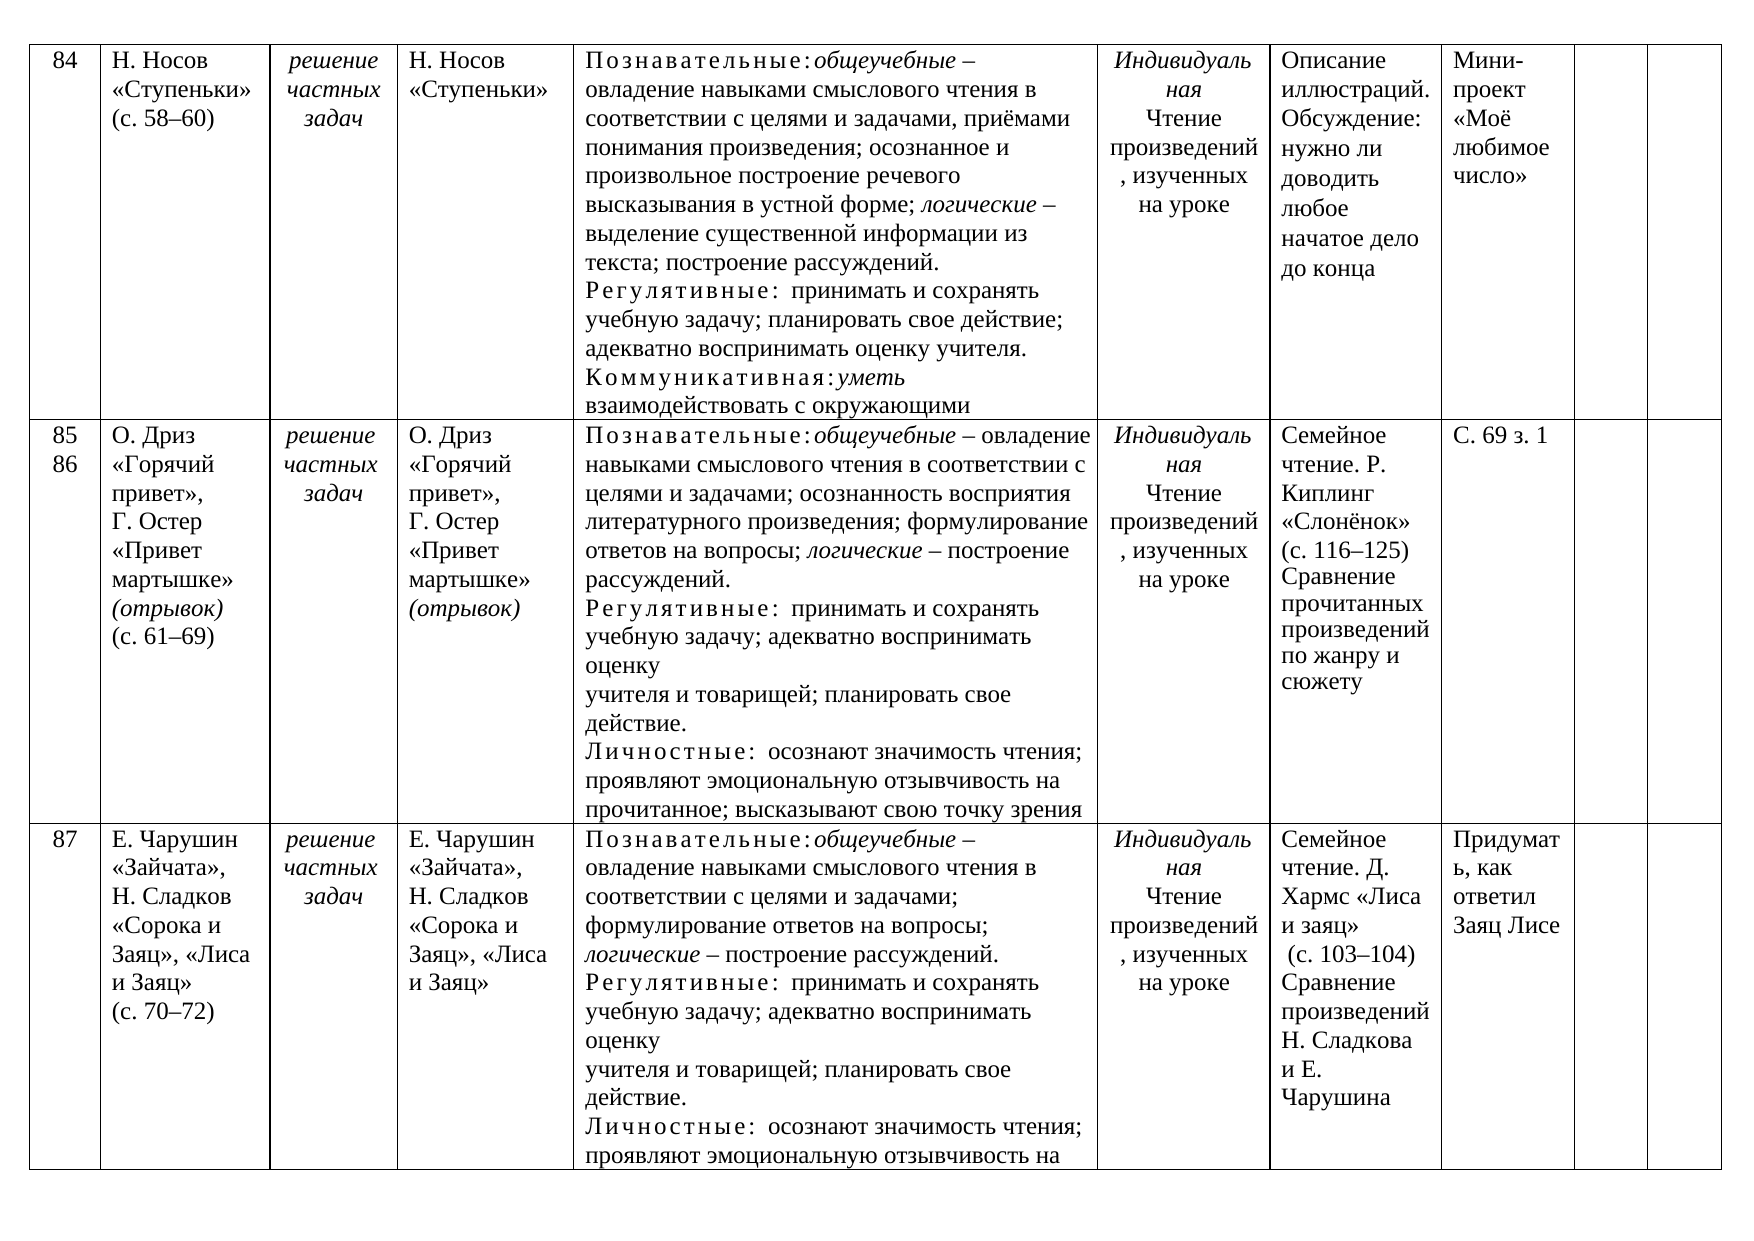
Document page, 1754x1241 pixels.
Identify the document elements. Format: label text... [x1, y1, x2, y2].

table_cell [1648, 824, 1721, 1169]
table_cell [1648, 420, 1721, 823]
table_cell О. Дриз «Горячий привет», Г. Остер «Привет мартышке» (отрывок) (с. 61–69) [101, 420, 269, 823]
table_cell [1098, 824, 1269, 1169]
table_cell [1271, 824, 1441, 1169]
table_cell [101, 824, 269, 1169]
table_cell [1575, 45, 1647, 419]
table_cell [1098, 45, 1269, 419]
table_cell О. Дриз «Горячий привет», Г. Остер «Привет мартышке» (отрывок) [398, 420, 573, 823]
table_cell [574, 824, 1097, 1169]
table_cell Познавательные:общеучебные – овладение навыками смыслового чтения в соответствии с целями и задачами; осознанность восприятия литературного произведения; формулирование ответов на вопросы; логические – построение рассуждений. Регулятивные: принимать и сохранять учебную задачу; адекватно воспринимать оценку учителя и товарищей; планировать свое действие. Личностные: осознают значимость чтения; проявляют эмоциональную отзывчивость на прочитанное; высказывают свою точку зрения [574, 420, 1097, 823]
table_cell 84 [30, 45, 100, 419]
table_cell Семейное чтение. Р. Киплинг «Слонёнок» (с. 116–125) Сравнение прочитанных произведений по жанру и сюжету [1271, 420, 1441, 823]
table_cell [398, 824, 573, 1169]
table_cell Мини-проект «Моё любимое число» [1442, 45, 1574, 419]
table_cell решение частных задач [271, 420, 397, 823]
table_cell Н. Носов «Ступеньки» (с. 58–60) [101, 45, 269, 419]
table_cell Индивидуальная Чтение произведений, изученных на уроке [1098, 420, 1269, 823]
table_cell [1442, 824, 1574, 1169]
table_cell 87 [30, 824, 100, 1169]
table_cell [1575, 420, 1647, 823]
table_cell Познавательные:общеучебные – овладение навыками смыслового чтения в соответствии с целями и задачами, приёмами понимания произведения; осознанное и произвольное построение речевого высказывания в устной форме; логические – выделение существенной информации из текста; построение рассуждений. Регулятивные: принимать и сохранять учебную задачу; планировать свое действие; адекватно воспринимать оценку учителя. Коммуникативная:уметь взаимодействовать с окружающими [574, 45, 1097, 419]
table_cell 85 86 [30, 420, 100, 823]
table_cell Н. Носов «Ступеньки» [398, 45, 573, 419]
table_cell [1648, 45, 1721, 419]
table_cell [1575, 824, 1647, 1169]
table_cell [271, 824, 397, 1169]
table_cell С. 69 з. 1 [1442, 420, 1574, 823]
table_cell Описание иллюстраций. Обсуждение: нужно ли доводить любое начатое дело до конца [1271, 45, 1441, 419]
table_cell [271, 45, 397, 419]
